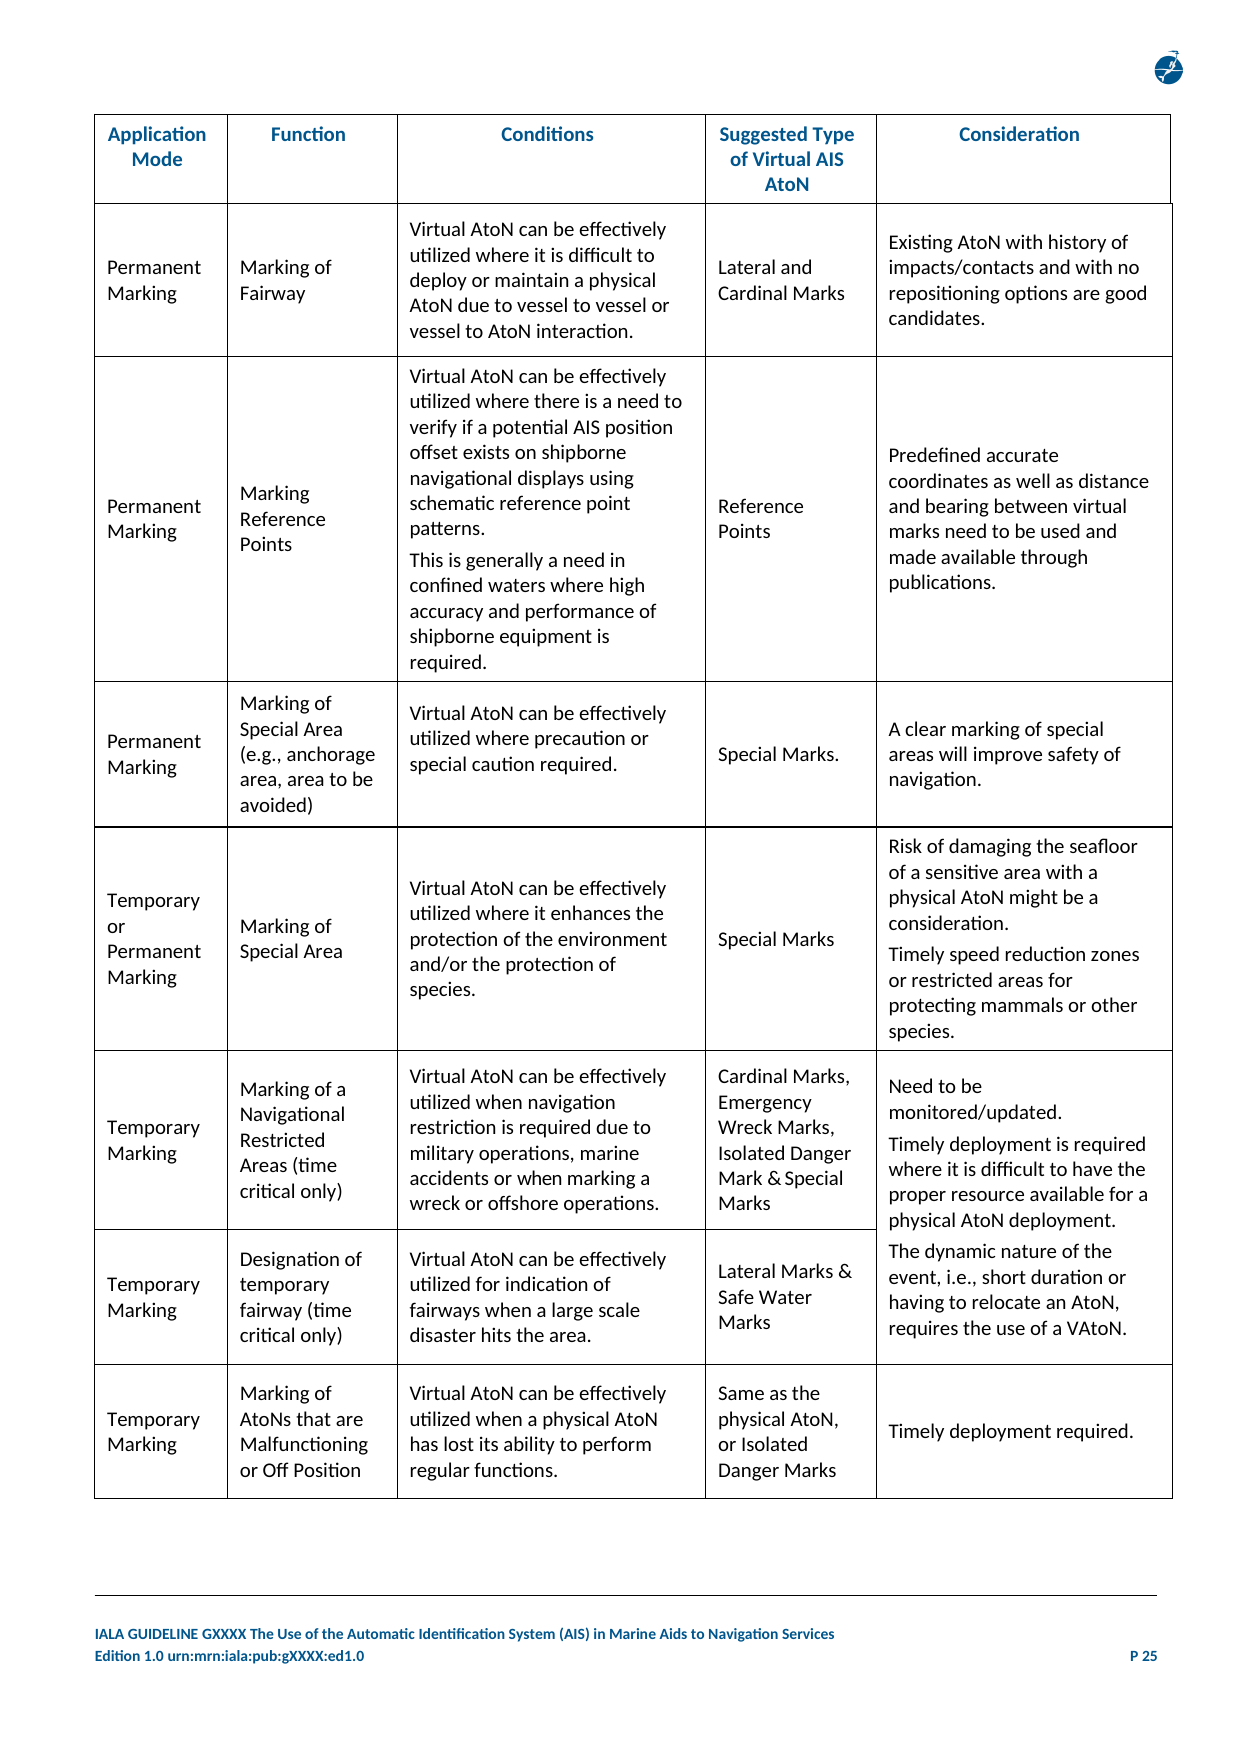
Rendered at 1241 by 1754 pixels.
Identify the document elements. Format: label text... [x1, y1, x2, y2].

table_cell Same as the physical AtoN, or Isolated Danger Marks [706, 1365, 876, 1498]
table_cell Temporary Marking [95, 1365, 227, 1498]
table_cell Risk of damaging the seafloor of a sensitive area with a physical AtoN might be a consideration. Timely speed reduction zones or restricted areas for protecting mammals or other species. [877, 828, 1172, 1049]
table_cell Marking of a Navigational Restricted Areas (time critical only) [228, 1051, 397, 1229]
table_cell Predefined accurate coordinates as well as distance and bearing between virtual marks need to be used and made available through publications. [877, 357, 1172, 681]
table_cell Need to be monitored/updated. Timely deployment is required where it is difficult to have the proper resource available for a physical AtoN deployment. The dynamic nature of the event, i.e., short duration or having to relocate an AtoN, requires the use of a VAtoN. [877, 1051, 1172, 1364]
table_cell Marking of Special Area [228, 828, 397, 1049]
table_cell A clear marking of special areas will improve safety of navigation. [877, 682, 1172, 826]
table_cell Virtual AtoN can be effectively utilized for indication of fairways when a large scale disaster hits the area. [398, 1230, 705, 1364]
table_cell Permanent Marking [95, 204, 227, 356]
table_header Consideration [877, 115, 1170, 203]
table_header Application Mode [95, 115, 227, 203]
table_cell Virtual AtoN can be effectively utilized where precaution or special caution required. [398, 682, 705, 826]
table_cell Permanent Marking [95, 682, 227, 826]
table_cell Special Marks. [706, 682, 876, 826]
table_cell Virtual AtoN can be effectively utilized where there is a need to verify if a potential AIS position offset exists on shipborne navigational displays using schematic reference point patterns. This is generally a need in confined waters where high accuracy and performance of shipborne equipment is required. [398, 357, 705, 681]
table_cell Marking Reference Points [228, 357, 397, 681]
table_cell Temporary Marking [95, 1051, 227, 1229]
table_cell Reference Points [706, 357, 876, 681]
table_header Function [228, 115, 397, 203]
table_cell Permanent Marking [95, 357, 227, 681]
table_cell Temporary or Permanent Marking [95, 828, 227, 1049]
table_cell Existing AtoN with history of impacts/contacts and with no repositioning options are good candidates. [877, 204, 1172, 356]
table_cell Marking of AtoNs that are Malfunctioning or Off Position [228, 1365, 397, 1498]
table_cell Lateral Marks & Safe Water Marks [706, 1230, 876, 1364]
table_cell Virtual AtoN can be effectively utilized where it is difficult to deploy or maintain a physical AtoN due to vessel to vessel or vessel to AtoN interaction. [398, 204, 705, 356]
table_cell Virtual AtoN can be effectively utilized where it enhances the protection of the environment and/or the protection of species. [398, 828, 705, 1049]
table_cell Cardinal Marks, Emergency Wreck Marks, Isolated Danger Mark & Special Marks [706, 1051, 876, 1229]
table_cell Timely deployment required. [877, 1365, 1172, 1498]
table_cell Special Marks [706, 828, 876, 1049]
table_header Conditions [398, 115, 705, 203]
table_cell Temporary Marking [95, 1230, 227, 1364]
table_cell Virtual AtoN can be effectively utilized when navigation restriction is required due to military operations, marine accidents or when marking a wreck or offshore operations. [398, 1051, 705, 1229]
table_cell Virtual AtoN can be effectively utilized when a physical AtoN has lost its ability to perform regular functions. [398, 1365, 705, 1498]
picture [1123, 0, 1241, 119]
table_cell Marking of Fairway [228, 204, 397, 356]
table_cell Marking of Special Area (e.g., anchorage area, area to be avoided) [228, 682, 397, 826]
table_header Suggested Type of Virtual AIS AtoN [706, 115, 876, 203]
table_cell Designation of temporary fairway (time critical only) [228, 1230, 397, 1364]
table_cell Lateral and Cardinal Marks [706, 204, 876, 356]
